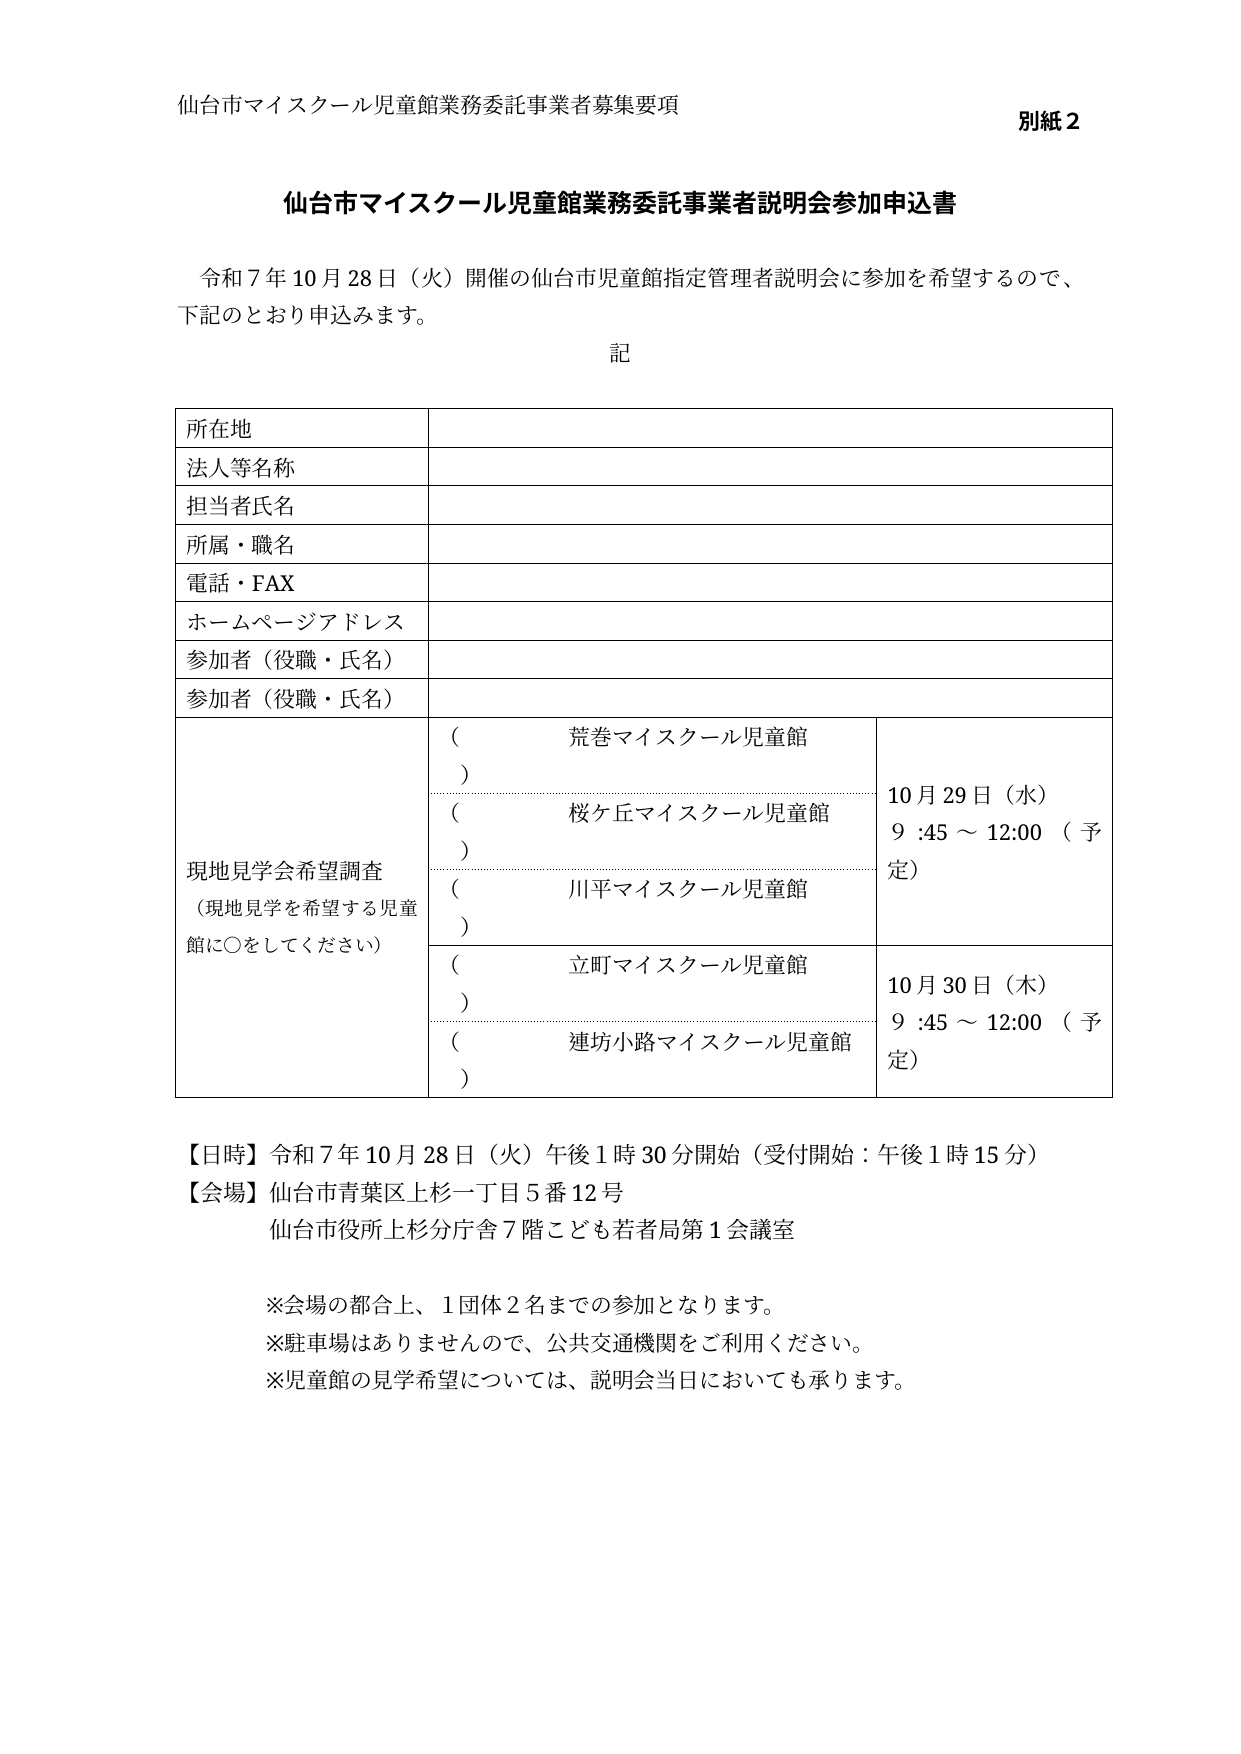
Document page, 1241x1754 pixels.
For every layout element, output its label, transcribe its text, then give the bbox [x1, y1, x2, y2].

table_cell （ ） [429, 793, 558, 869]
table_cell 荒巻マイスクール児童館 [558, 718, 876, 793]
table_cell [429, 486, 1112, 524]
table_cell 参加者（役職・氏名） [176, 641, 428, 678]
table_cell 電話・FAX [176, 564, 428, 601]
table_cell （ ） [429, 718, 558, 793]
table_cell ホームページアドレス [176, 602, 428, 639]
table_cell （ ） [429, 946, 558, 1021]
text 仙台市役所上杉分庁舎７階こども若者局第1会議室 [177, 1210, 1063, 1248]
table_cell [429, 564, 1112, 601]
table_cell [429, 602, 1112, 639]
text ※駐車場はありませんので、公共交通機関をご利用ください。 [266, 1323, 1063, 1360]
text ※会場の都合上、１団体２名までの参加となります。 [266, 1285, 1063, 1323]
table_cell 担当者氏名 [176, 486, 428, 524]
table_cell 連坊小路マイスクール児童館 [558, 1021, 876, 1097]
table_cell 川平マイスクール児童館 [558, 869, 876, 945]
text 仙台市マイスクール児童館業務委託事業者説明会参加申込書 [177, 183, 1063, 221]
table_cell 立町マイスクール児童館 [558, 946, 876, 1021]
table_cell [429, 679, 1112, 717]
table_cell 所属・職名 [176, 525, 428, 562]
table_cell [429, 448, 1112, 485]
table_cell 10月30日（木） ９:45～12:00（予定） [877, 946, 1112, 1097]
text 【会場】仙台市青葉区上杉一丁目５番12号 [177, 1173, 1063, 1210]
table_cell 参加者（役職・氏名） [176, 679, 428, 717]
table_cell [429, 641, 1112, 678]
text ※児童館の見学希望については、説明会当日においても承ります。 [266, 1360, 1063, 1398]
table_cell [429, 525, 1112, 562]
table_cell 桜ケ丘マイスクール児童館 [558, 793, 876, 869]
table_cell 法人等名称 [176, 448, 428, 485]
table_cell 10月29日（水） ９:45～12:00（予定） [877, 718, 1112, 945]
text 【日時】令和７年10月28日（火）午後１時30分開始（受付開始：午後１時15分） [177, 1135, 1063, 1173]
table_header [429, 409, 1112, 447]
text 令和７年10月28日（火）開催の仙台市児童館指定管理者説明会に参加を希望するので、下記のとおり申込みます。 [177, 258, 1063, 333]
subtitle 記 [177, 333, 1063, 371]
table_cell （ ） [429, 869, 558, 945]
table_cell 現地見学会希望調査 （現地見学を希望する児童館に○をしてください） [176, 718, 428, 1097]
table_header 所在地 [176, 409, 428, 447]
table_cell （ ） [429, 1021, 558, 1097]
